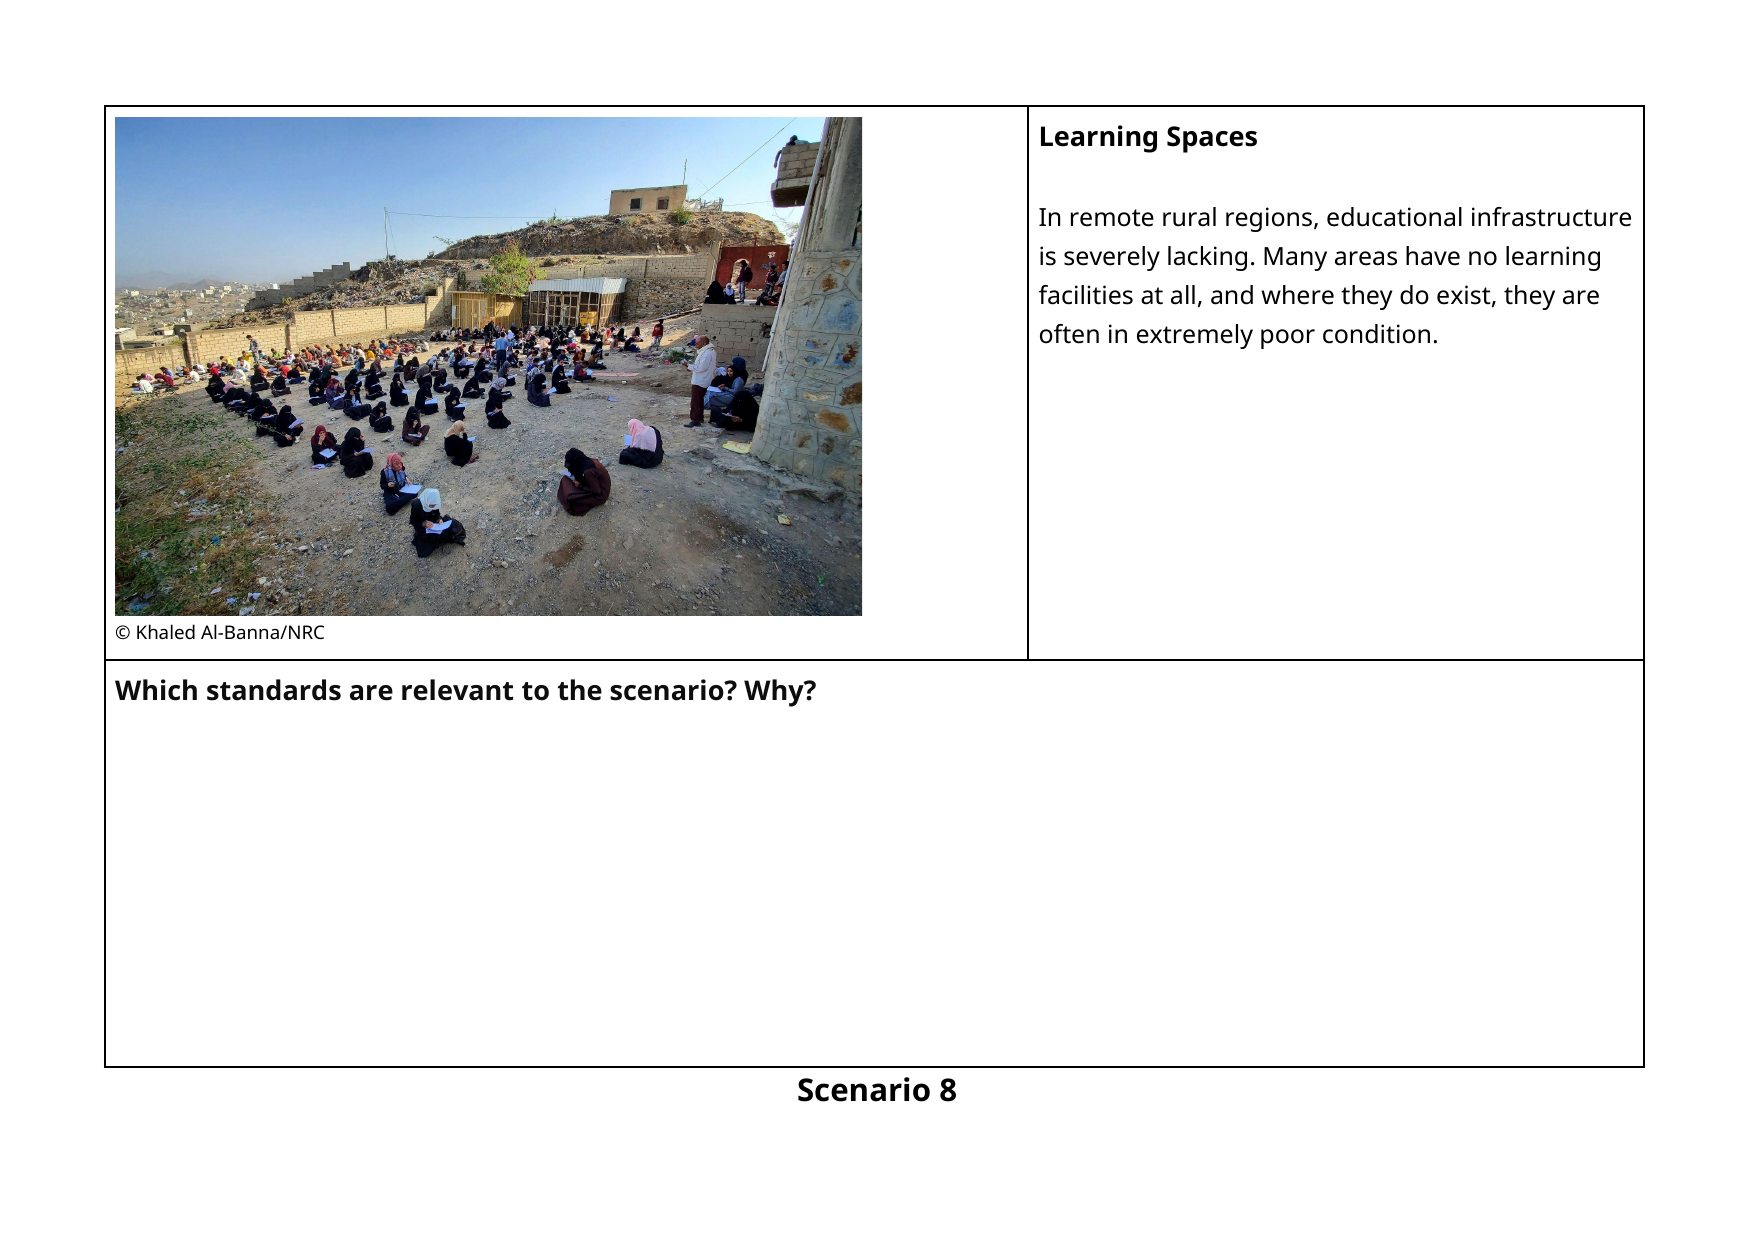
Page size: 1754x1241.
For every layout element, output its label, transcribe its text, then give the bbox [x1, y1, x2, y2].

picture [115, 117, 863, 616]
text Scenario 8 [105, 1068, 1649, 1111]
table_cell Which standards are relevant to the scenario? Why? [106, 661, 1643, 1066]
table_header © Khaled Al-Banna/NRC [106, 107, 1027, 659]
table_header Learning Spaces In remote rural regions, educational infrastructure is severely lacking. Many areas have no learning facilities at all, and where they do exist, they are often in extremely poor condition. [1029, 107, 1643, 659]
